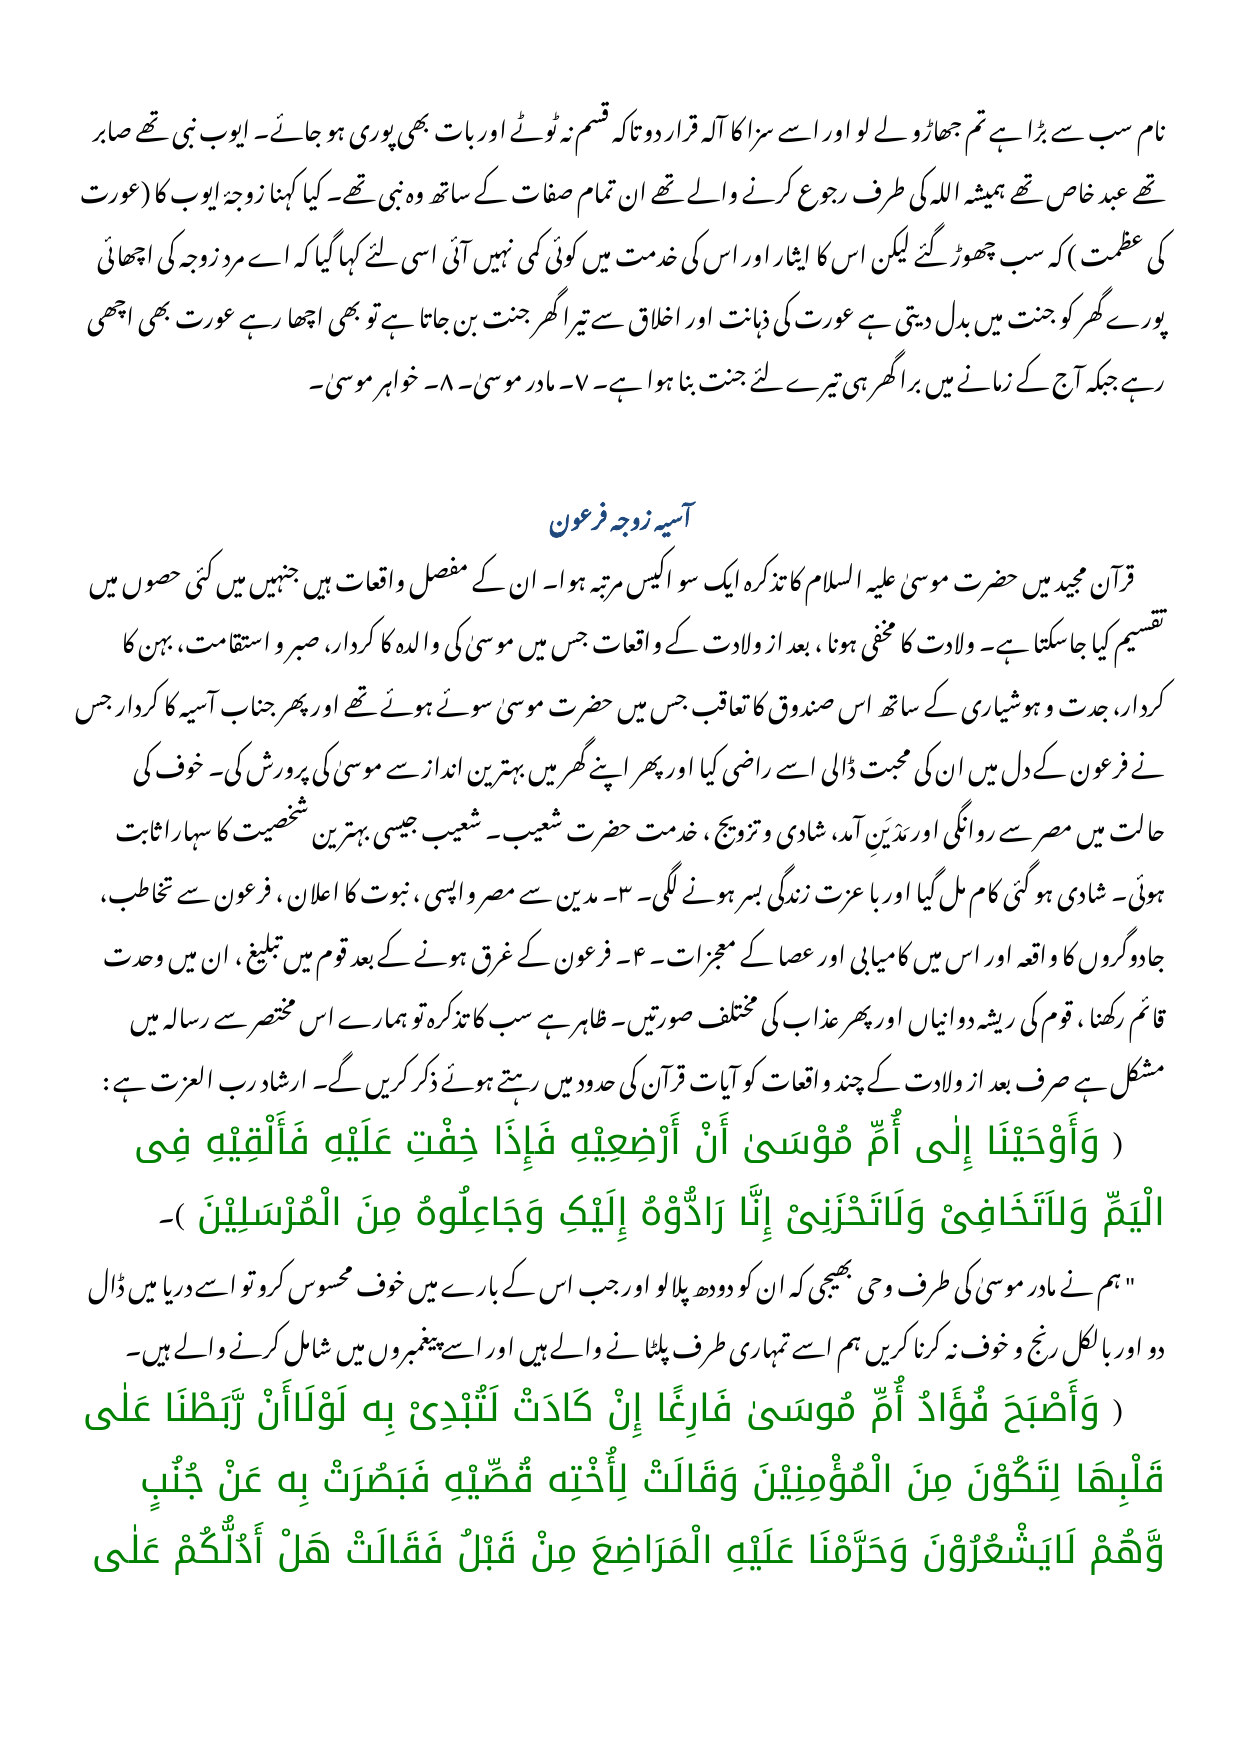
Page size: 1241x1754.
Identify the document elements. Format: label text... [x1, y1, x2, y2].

text ( وَأَوْحَیْنَا إِلٰی أُمِّ مُوْسَیٰ أَنْ أَرْضِعِیْهِ فَإِذَا خِفْتِ عَلَیْهِ فَأَلْقِیْهِ فِی الْیَمِّ وَلاَتَخَافِیْ وَلَاتَحْزَنِیْ إِنَّا رَادُّوْهُ إِلَیْکِ وَجَاعِلُوهُ مِنَ الْمُرْسَلِیْنَ )۔ [75, 1106, 1165, 1248]
subtitle آسیہ زوجہ فرعون [75, 481, 1165, 544]
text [75, 1373, 1165, 1587]
text قرآن مجید میں حضرت موسیٰ علیہ السلام کا تذکرہ ایک سو اکیس مرتبہ ہوا۔ ان کے مفصل واقعات ہیں جنہیں میں کئی حصوں میں تقسیم کیا جاسکتا ہے۔ ولادت کا مخفی ہونا ، بعد از ولادت کے واقعات جس میں موسیٰ کی والدہ کا کردار، صبر و استقامت، بہن کا کردار، جدت و ہوشیاری کے ساتھ اس صندوق کا تعاقب جس میں حضرت موسیٰ سوئے ہوئے تھے اور پھر جناب آسیہ کا کردار جس نے فرعون کے دل میں ان کی محبت ڈالی اسے راضی کیا اور پھر اپنے گھر میں بہترین انداز سے موسیٰ کی پرورش کی۔ خوف کی حالت میں مصر سے روانگی اور مَدْیَنِ آمد، شادی و تزویج ، خدمت حضرت شعیب۔ شعیب جیسی بہترین شخصیت کا سہارا ثابت ہوئی۔ شادی ہو گئی کام مل گیا اور با عزت زندگی بسر ہونے لگی۔ ۳۔ مدین سے مصر واپسی ، نبوت کا اعلان ، فرعون سے تخاطب، جادوگروں کا واقعہ اور اس میں کامیابی اور عصا کے معجزات۔ ۴۔ فرعون کے غرق ہونے کے بعد قوم میں تبلیغ ، ان میں وحدت قائم رکھنا ، قوم کی ریشہ دوانیاں اور پھر عذاب کی مختلف صورتیں۔ ظاہر ہے سب کا تذکرہ تو ہمارے اس مختصر سے رسالہ میں مشکل ہے صرف بعد از ولادت کے چند واقعات کو آیات قرآن کی حدود میں رہتے ہوئے ذکر کریں گے۔ ارشاد رب العزت ہے : [75, 544, 1165, 1106]
text " ہم نے مادر موسیٰ کی طرف وحی بھیجی کہ ان کو دودھ پلالو اور جب اس کے بارے میں خوف محسوس کرو تو اسے دریا میں ڈال دو اور بالکل رنج و خوف نہ کرنا کریں ہم اسے تمہاری طرف پلٹا نے والے ہیں اور اسے پیغمبروں میں شامل کرنے والے ہیں۔ [75, 1248, 1165, 1373]
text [75, 94, 1165, 406]
